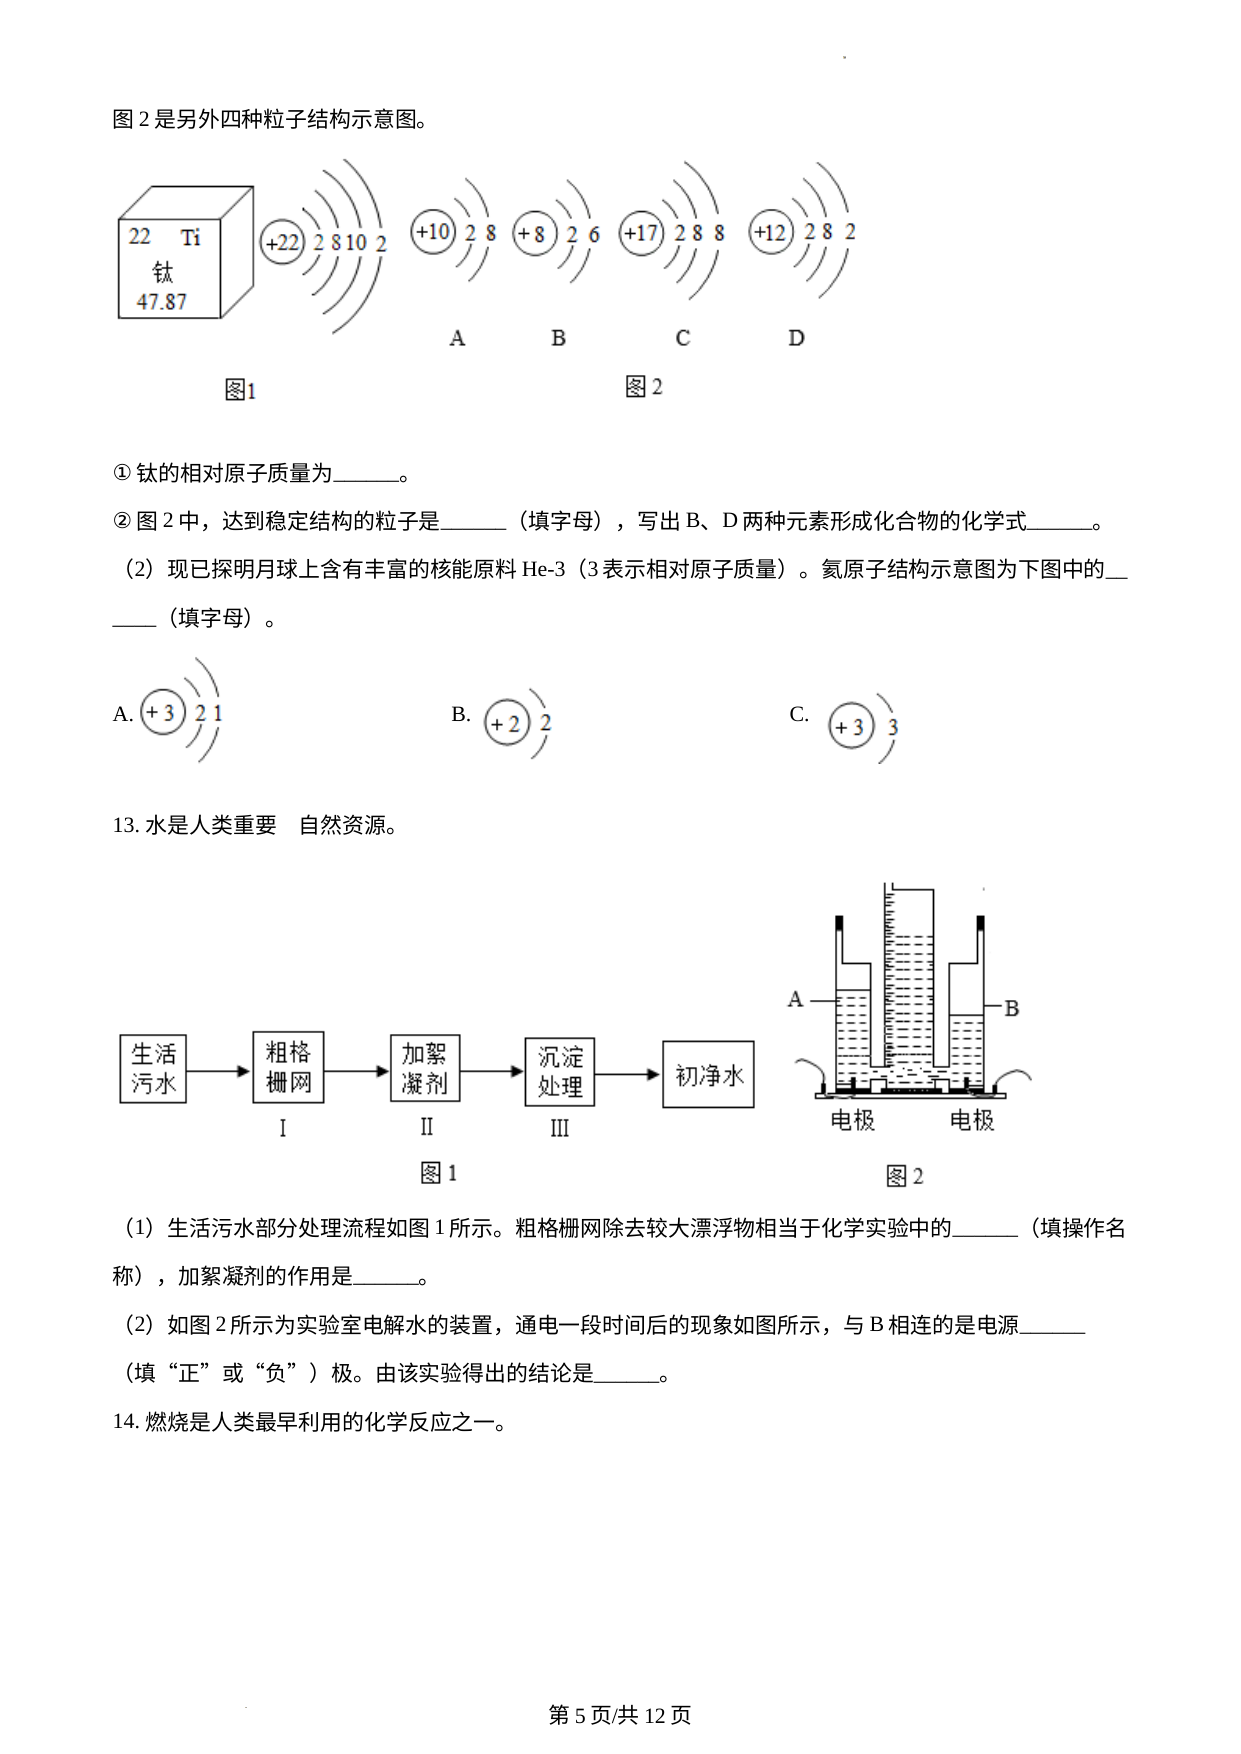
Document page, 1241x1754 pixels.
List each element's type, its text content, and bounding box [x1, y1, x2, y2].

picture [112, 150, 927, 421]
text （2）如图2所示为实验室电解水的装置，通电一段时间后的现象如图所示，与B相连的是电源______（填“正”或“负”）极。由该实验得出的结论是______。 [112, 1307, 1128, 1388]
picture [814, 678, 901, 764]
text 13. 水是人类重要自然资源。 [112, 792, 1128, 857]
picture [476, 678, 563, 764]
text ②图2中，达到稳定结构的粒子是______（填字母），写出B、D两种元素形成化合物的化学式______。 [112, 504, 1128, 536]
text （1）生活污水部分处理流程如图1所示。粗格栅网除去较大漂浮物相当于化学实验中的______（填操作名称），加絮凝剂的作用是______。 [112, 1210, 1128, 1291]
picture [139, 649, 227, 764]
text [112, 102, 1128, 134]
text （2）现已探明月球上含有丰富的核能原料He-3（3表示相对原子质量）。氦原子结构示意图为下图中的______（填字母）。 [112, 552, 1128, 633]
text 14. 燃烧是人类最早利用的化学反应之一。 [112, 1404, 1128, 1437]
text ①钛的相对原子质量为______。 [112, 455, 1128, 488]
picture [112, 872, 1054, 1195]
text A. B. C. [112, 649, 1128, 779]
